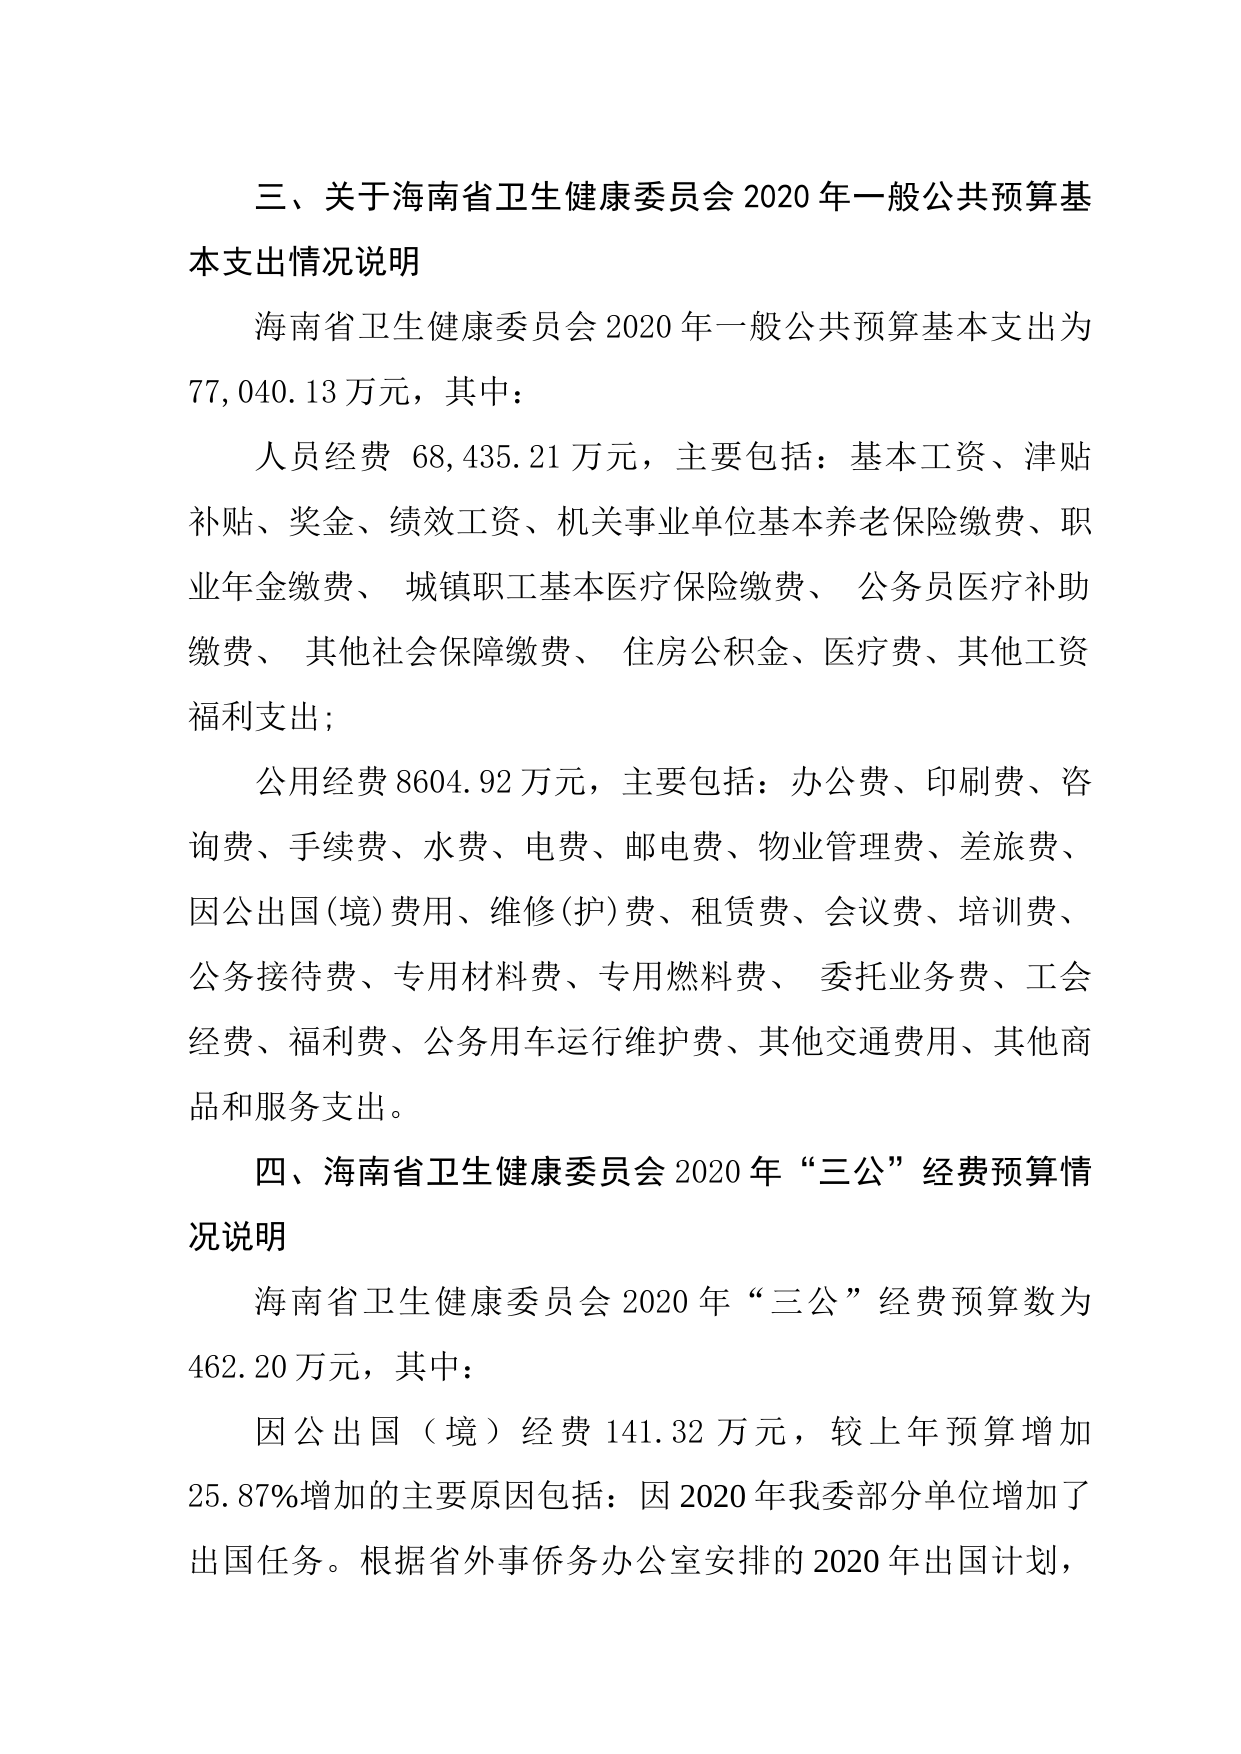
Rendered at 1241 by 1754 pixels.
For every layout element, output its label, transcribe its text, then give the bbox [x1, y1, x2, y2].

text 四、海南省卫生健康委员会2020年“三公”经费预算情况说明 [187, 1137, 1092, 1267]
text 三、关于海南省卫生健康委员会2020年一般公共预算基本支出情况说明 [187, 162, 1092, 292]
text 公用经费8604.92万元，主要包括：办公费、印刷费、咨询费、手续费、水费、电费、邮电费、物业管理费、差旅费、 因公出国(境)费用、维修(护)费、租赁费、会议费、培训费、 公务接待费、专用材料费、专用燃料费、 委托业务费、工会经费、福利费、公务用车运行维护费、其他交通费用、其他商品和服务支出。 [187, 747, 1092, 1137]
text 人员经费 68,435.21万元，主要包括：基本工资、津贴补贴、奖金、绩效工资、机关事业单位基本养老保险缴费、职业年金缴费、 城镇职工基本医疗保险缴费、 公务员医疗补助缴费、 其他社会保障缴费、 住房公积金、医疗费、其他工资福利支出; [187, 422, 1092, 747]
text 海南省卫生健康委员会2020年“三公”经费预算数为462.20万元，其中： [187, 1267, 1092, 1397]
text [187, 1397, 1092, 1592]
text 海南省卫生健康委员会2020年一般公共预算基本支出为 77,040.13万元，其中： [187, 292, 1092, 422]
